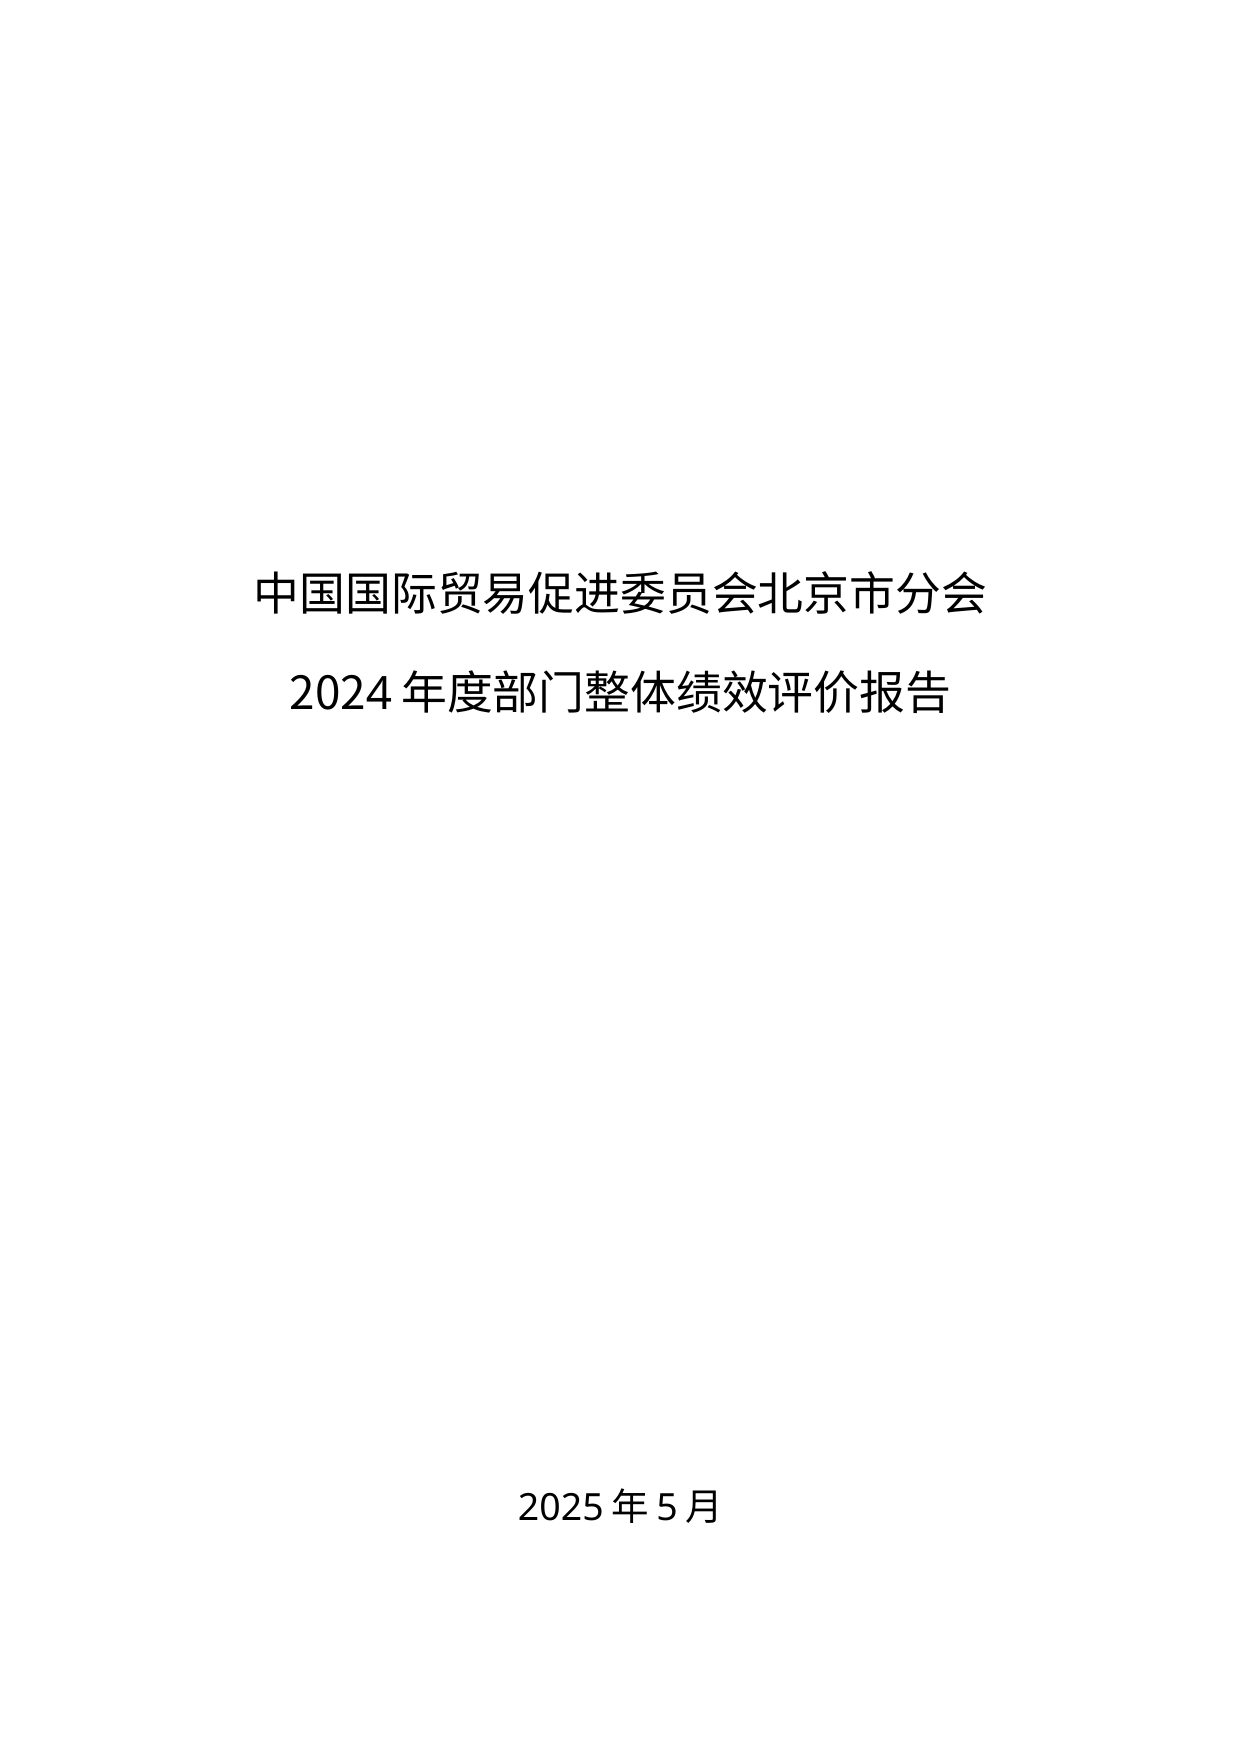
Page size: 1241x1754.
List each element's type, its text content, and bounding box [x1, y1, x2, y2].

text 中国国际贸易促进委员会北京市分会 [187, 557, 1053, 623]
text 2024年度部门整体绩效评价报告 [187, 657, 1053, 723]
text 2025年5月 [187, 1471, 1053, 1536]
